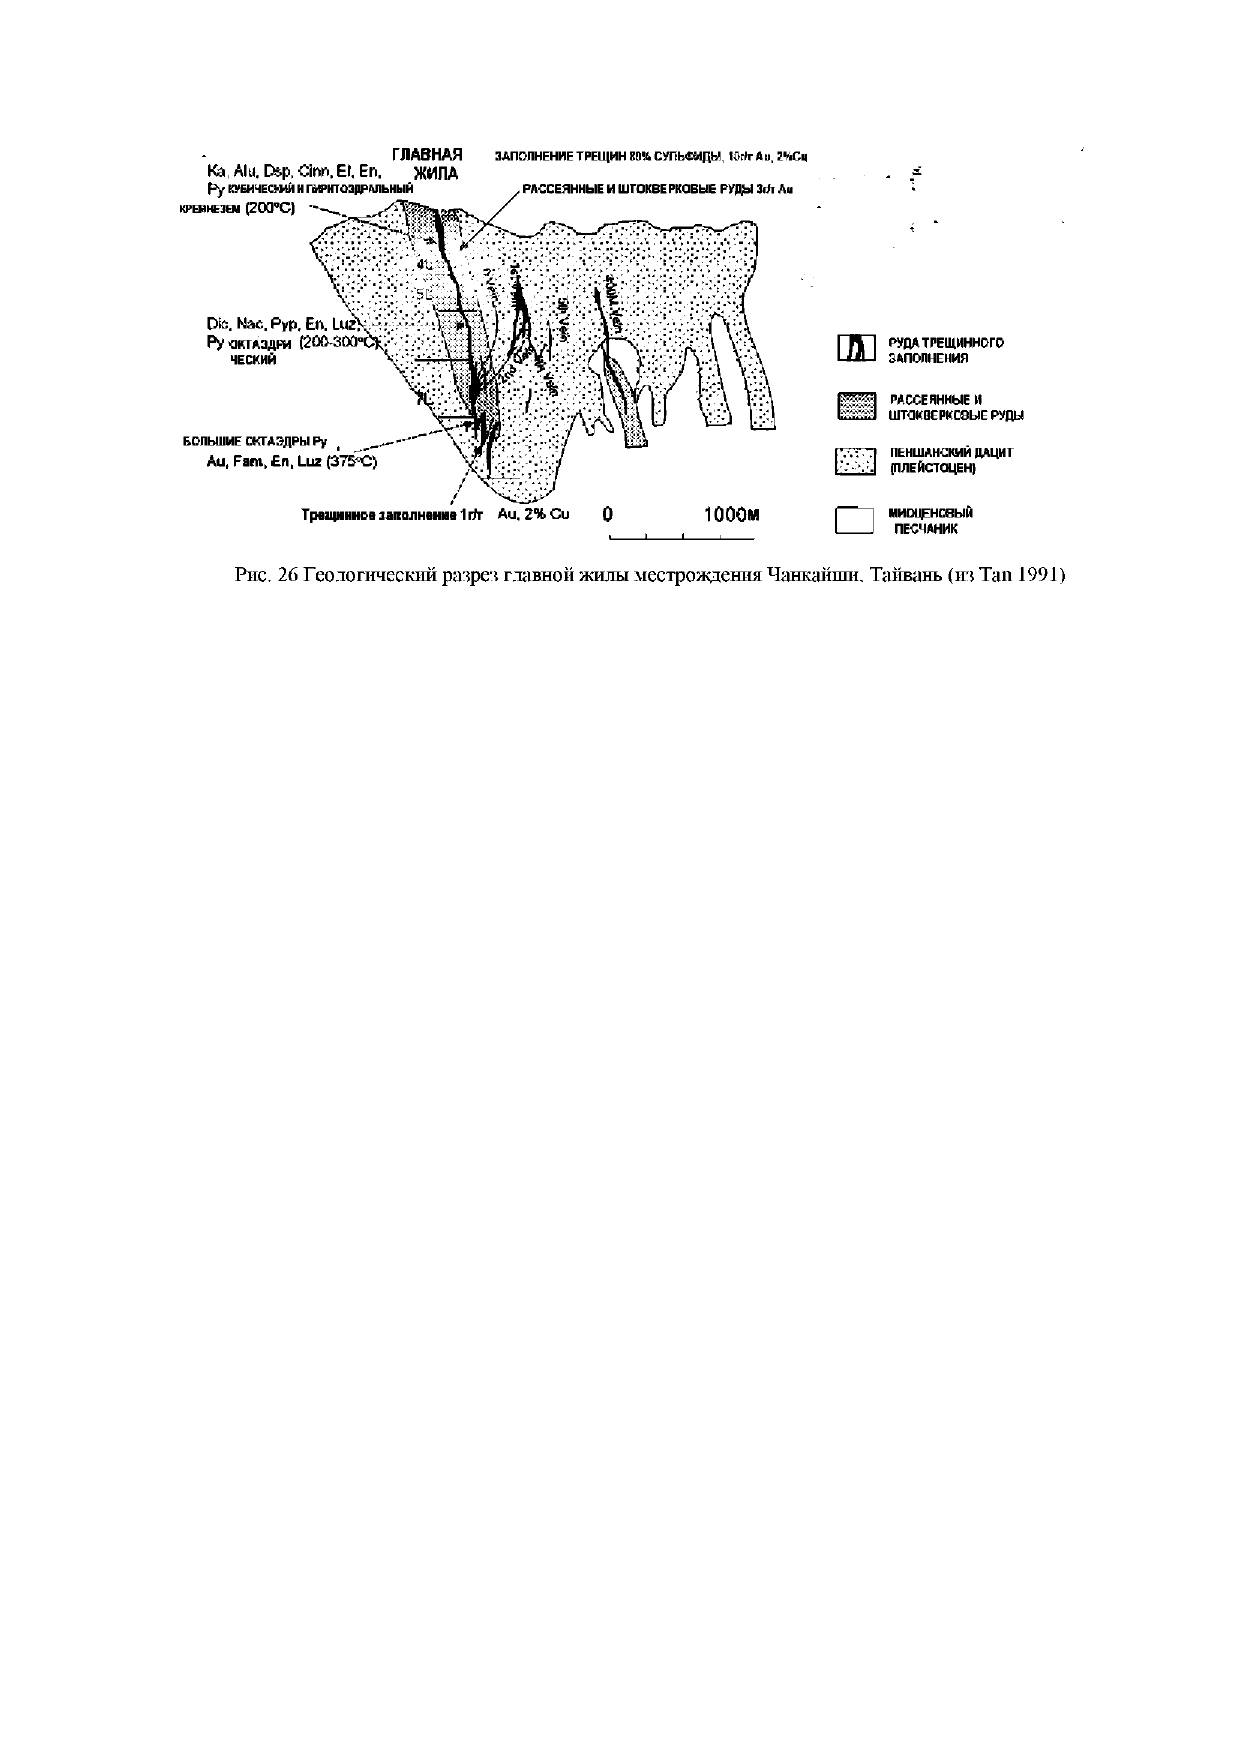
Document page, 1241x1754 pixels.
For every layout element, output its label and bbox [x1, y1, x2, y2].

picture [177, 118, 1084, 614]
